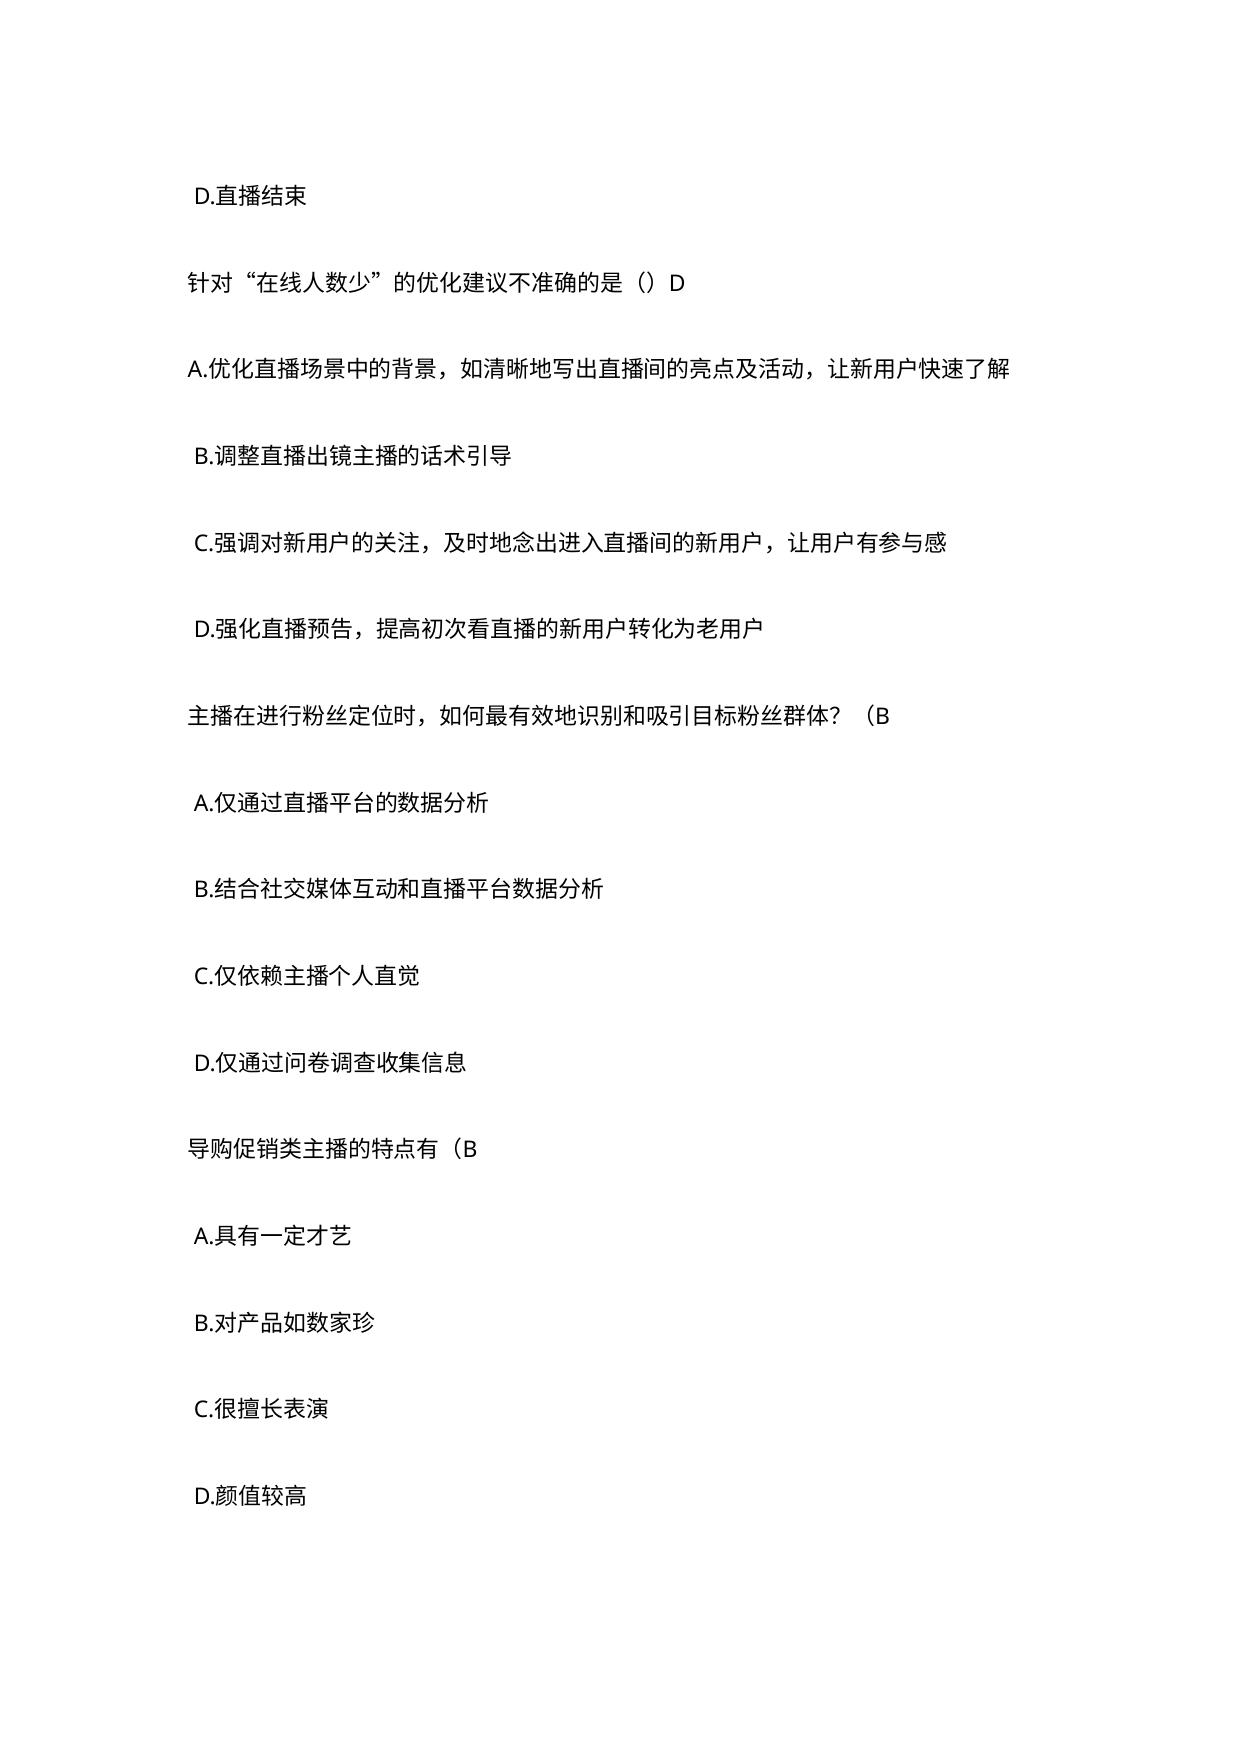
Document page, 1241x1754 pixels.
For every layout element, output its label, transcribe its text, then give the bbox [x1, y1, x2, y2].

text A.优化直播场景中的背景，如清晰地写出直播间的亮点及活动，让新用户快速了解 [187, 335, 1053, 400]
text 针对“在线人数少”的优化建议不准确的是（）D [187, 249, 1053, 314]
text 主播在进行粉丝定位时，如何最有效地识别和吸引目标粉丝群体？（B [187, 682, 1053, 747]
text C.仅依赖主播个人直觉 [187, 942, 1053, 1007]
text B.调整直播出镜主播的话术引导 [187, 422, 1053, 487]
text D.颜值较高 [187, 1462, 1053, 1527]
text B.对产品如数家珍 [187, 1289, 1053, 1354]
text C.很擅长表演 [187, 1375, 1053, 1440]
text D.强化直播预告，提高初次看直播的新用户转化为老用户 [187, 595, 1053, 660]
text C.强调对新用户的关注，及时地念出进入直播间的新用户，让用户有参与感 [187, 509, 1053, 574]
text D.直播结束 [187, 162, 1053, 227]
text A.仅通过直播平台的数据分析 [187, 769, 1053, 834]
text D.仅通过问卷调查收集信息 [187, 1029, 1053, 1094]
text B.结合社交媒体互动和直播平台数据分析 [187, 855, 1053, 920]
text 导购促销类主播的特点有（B [187, 1115, 1053, 1180]
text A.具有一定才艺 [187, 1202, 1053, 1267]
